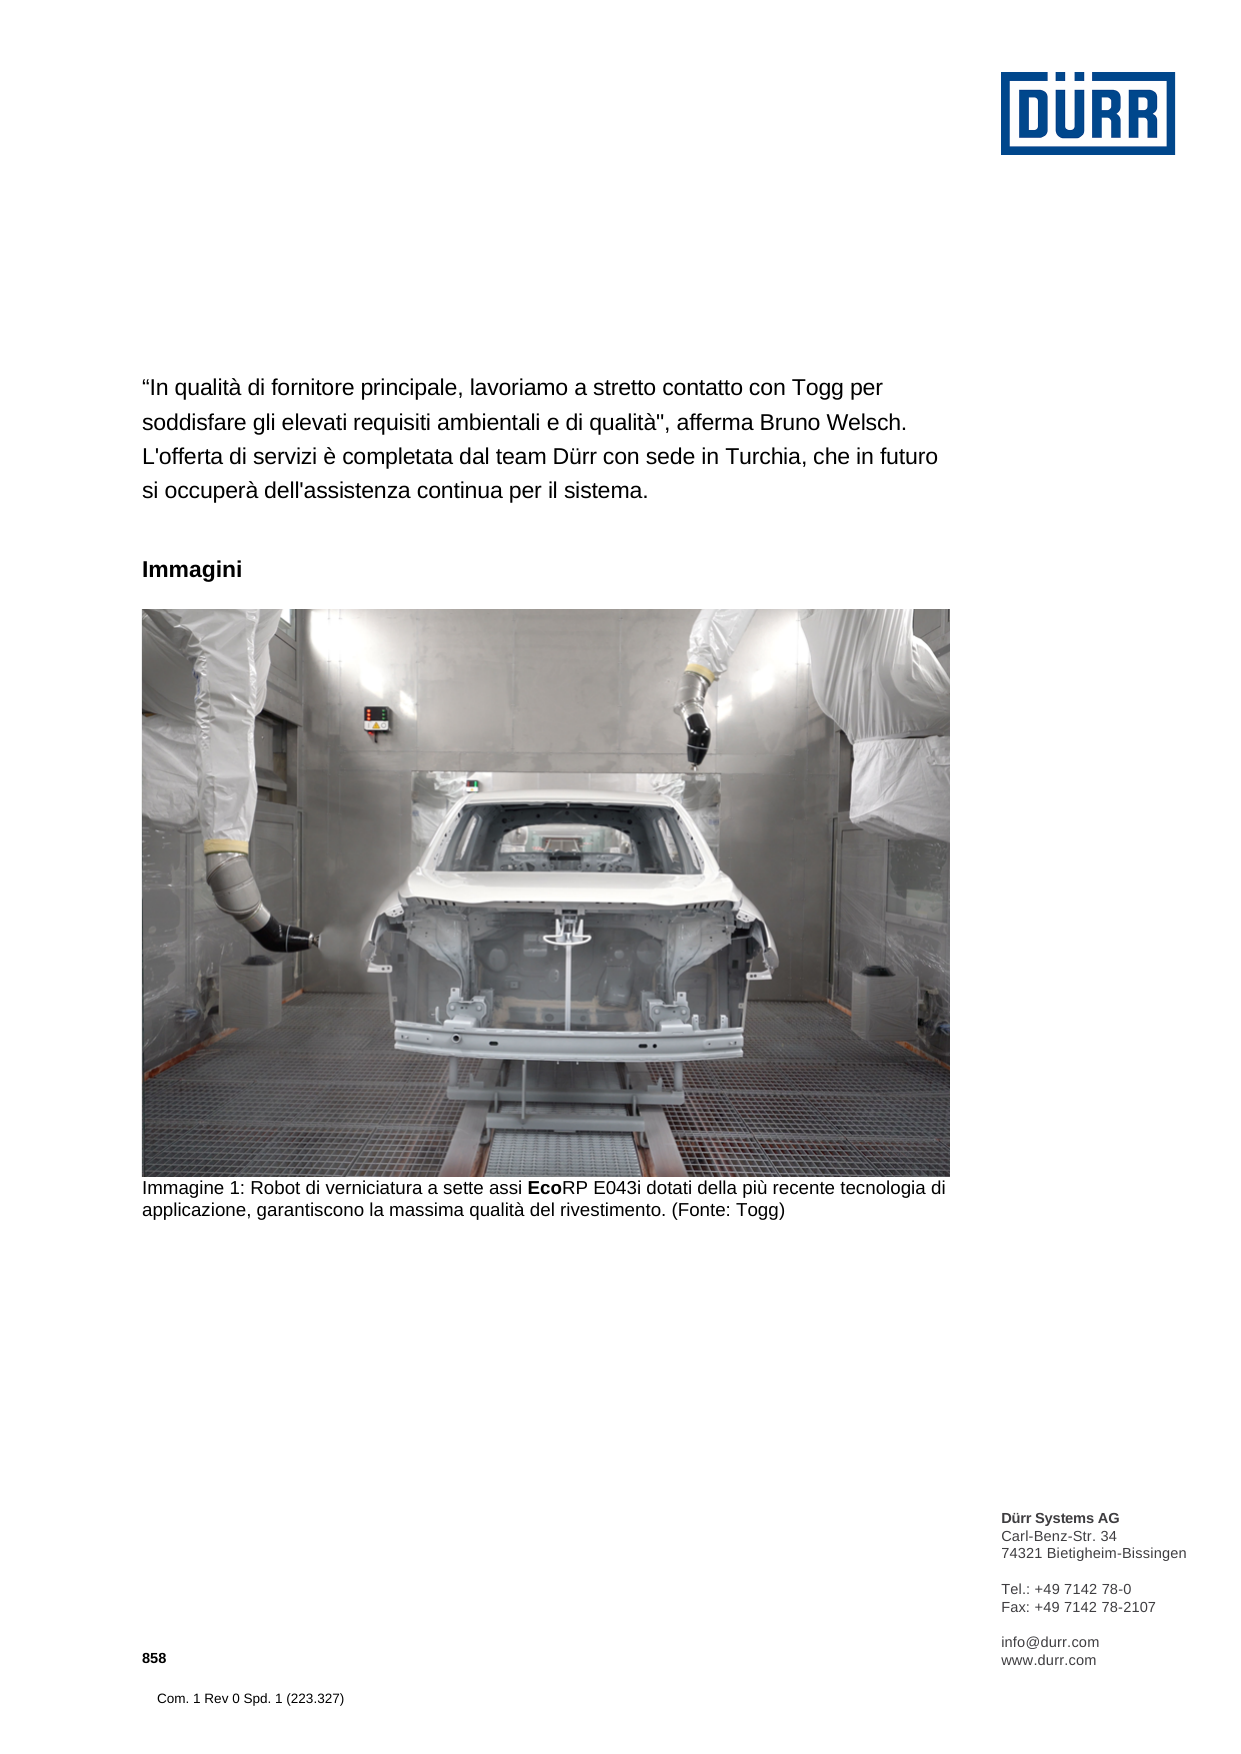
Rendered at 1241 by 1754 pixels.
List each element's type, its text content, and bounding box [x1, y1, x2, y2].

picture [1001, 72, 1175, 155]
text Immagini [142, 556, 951, 583]
text “In qualità di fornitore principale, lavoriamo a stretto contatto con Togg per soddisfare gli elevati requisiti ambientali e di qualità", afferma Bruno Welsch. L'offerta di servizi è completata dal team Dürr con sede in Turchia, che in futuro si occuperà dell'assistenza continua per il sistema. [142, 366, 951, 504]
picture [141, 609, 950, 1177]
text Immagine 1: Robot di verniciatura a sette assi EcoRP E043i dotati della più recente tecnologia di applicazione, garantiscono la massima qualità del rivestimento. (Fonte: Togg) [142, 1177, 951, 1220]
